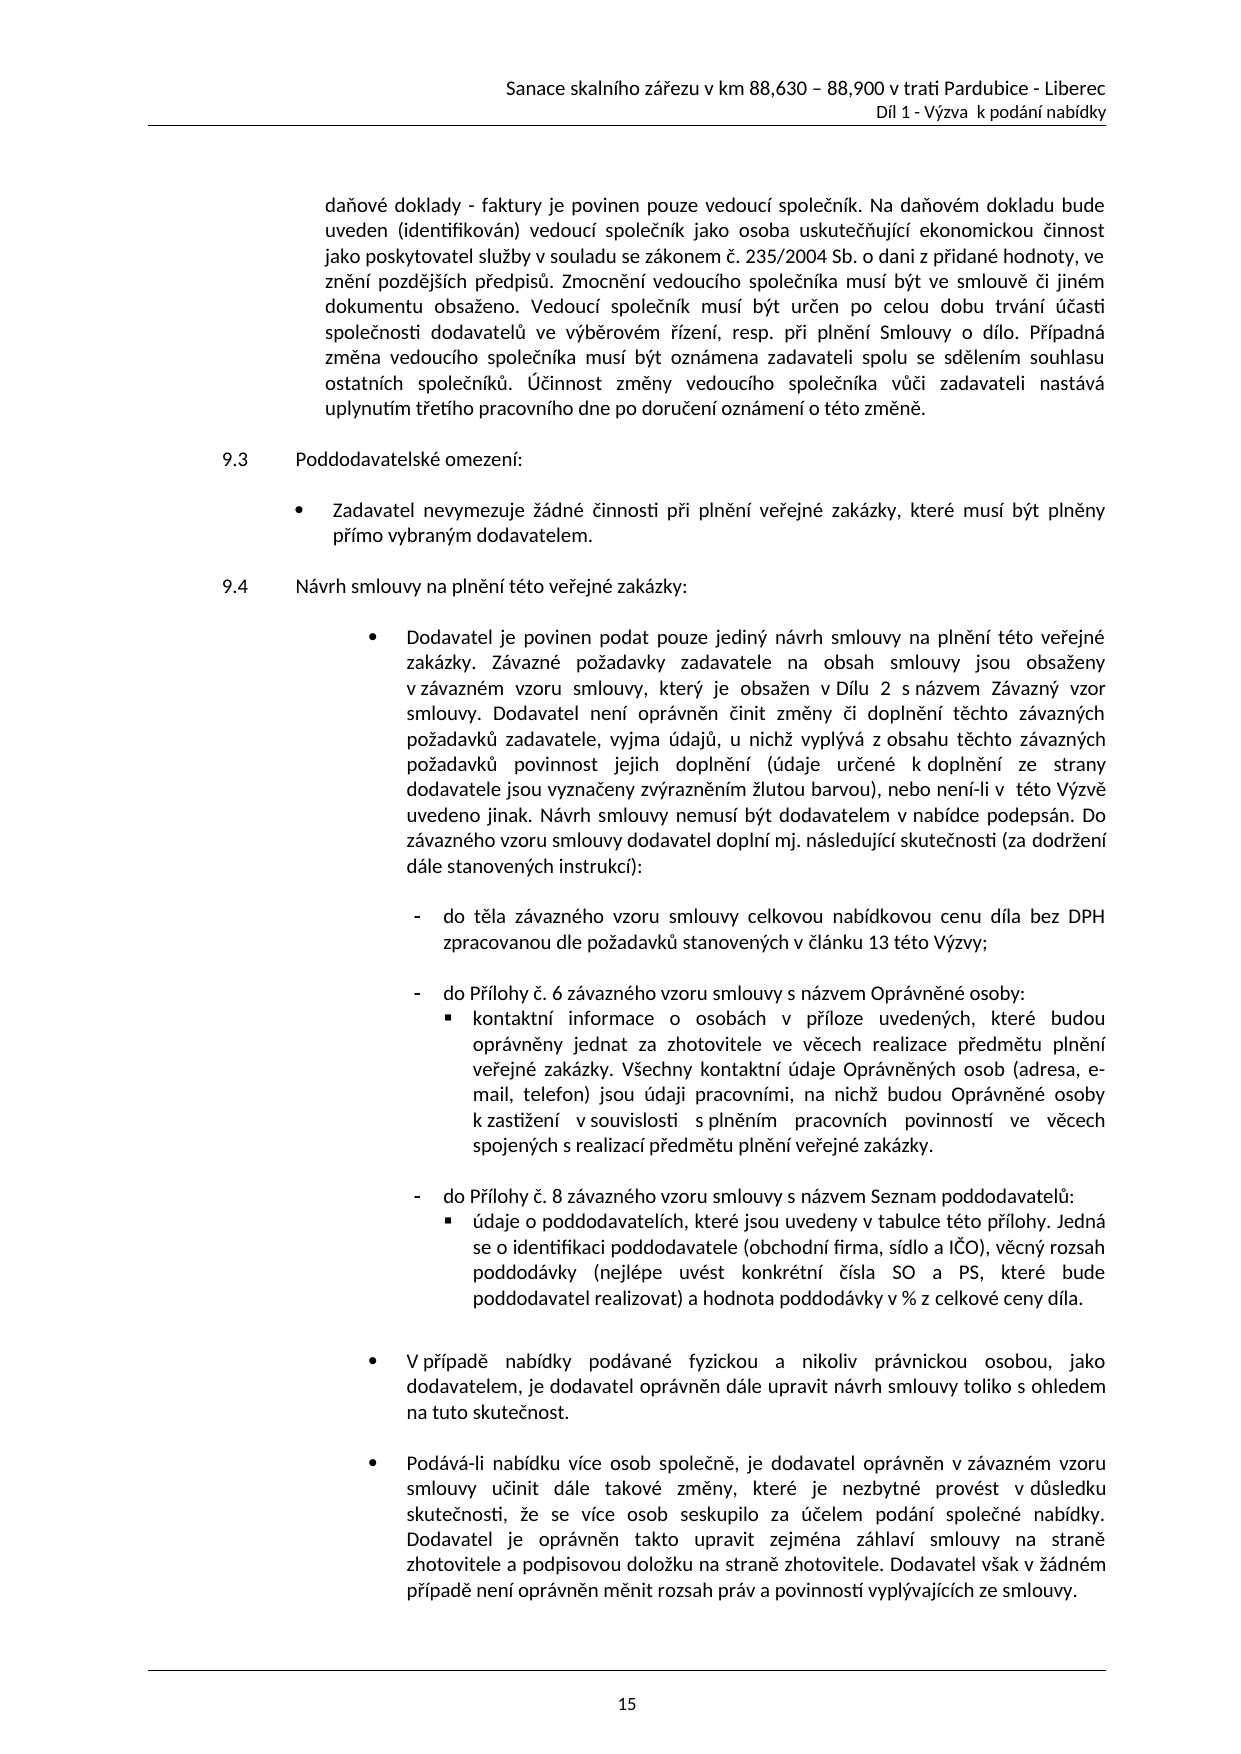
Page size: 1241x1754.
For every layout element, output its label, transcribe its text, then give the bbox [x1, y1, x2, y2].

list Návrh smlouvy na plnění této veřejné zakázky: [222, 573, 1106, 599]
list V případě nabídky podávané fyzickou a nikoliv právnickou osobou, jako dodavatelem, je dodavatel oprávněn dále upravit návrh smlouvy toliko s ohledem na tuto skutečnost. [369, 1348, 1106, 1424]
list Poddodavatelské omezení: [222, 446, 1106, 472]
list kontaktní informace o osobách v příloze uvedených, které budou oprávněny jednat za zhotovitele ve věcech realizace předmětu plnění veřejné zakázky. Všechny kontaktní údaje Oprávněných osob (adresa, e-mail, telefon) jsou údaji pracovními, na nichž budou Oprávněné osoby k zastižení v souvislosti s plněním pracovních povinností ve věcech spojených s realizací předmětu plnění veřejné zakázky. [443, 1005, 1106, 1158]
list Podává-li nabídku více osob společně, je dodavatel oprávněn v závazném vzoru smlouvy učinit dále takové změny, které je nezbytné provést v důsledku skutečnosti, že se více osob seskupilo za účelem podání společné nabídky. Dodavatel je oprávněn takto upravit zejména záhlaví smlouvy na straně zhotovitele a podpisovou doložku na straně zhotovitele. Dodavatel však v žádném případě není oprávněn měnit rozsah práv a povinností vyplývajících ze smlouvy. [369, 1450, 1106, 1602]
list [288, 192, 1106, 421]
list Zadavatel nevymezuje žádné činnosti při plnění veřejné zakázky, které musí být plněny přímo vybraným dodavatelem. [295, 497, 1106, 548]
list do Přílohy č. 6 závazného vzoru smlouvy s názvem Oprávněné osoby: [413, 980, 1106, 1005]
list do těla závazného vzoru smlouvy celkovou nabídkovou cenu díla bez DPH zpracovanou dle požadavků stanovených v článku 13 této Výzvy; [413, 904, 1106, 954]
list údaje o poddodavatelích, které jsou uvedeny v tabulce této přílohy. Jedná se o identifikaci poddodavatele (obchodní firma, sídlo a IČO), věcný rozsah poddodávky (nejlépe uvést konkrétní čísla SO a PS, které bude poddodavatel realizovat) a hodnota poddodávky v % z celkové ceny díla. [443, 1209, 1106, 1310]
list do Přílohy č. 8 závazného vzoru smlouvy s názvem Seznam poddodavatelů: [413, 1183, 1106, 1209]
list Dodavatel je povinen podat pouze jediný návrh smlouvy na plnění této veřejné zakázky. Závazné požadavky zadavatele na obsah smlouvy jsou obsaženy v závazném vzoru smlouvy, který je obsažen v Dílu 2 s názvem Závazný vzor smlouvy. Dodavatel není oprávněn činit změny či doplnění těchto závazných požadavků zadavatele, vyjma údajů, u nichž vyplývá z obsahu těchto závazných požadavků povinnost jejich doplnění (údaje určené k doplnění ze strany dodavatele jsou vyznačeny zvýrazněním žlutou barvou), nebo není-li v této Výzvě uvedeno jinak. Návrh smlouvy nemusí být dodavatelem v nabídce podepsán. Do závazného vzoru smlouvy dodavatel doplní mj. následující skutečnosti (za dodržení dále stanovených instrukcí): [369, 624, 1106, 878]
